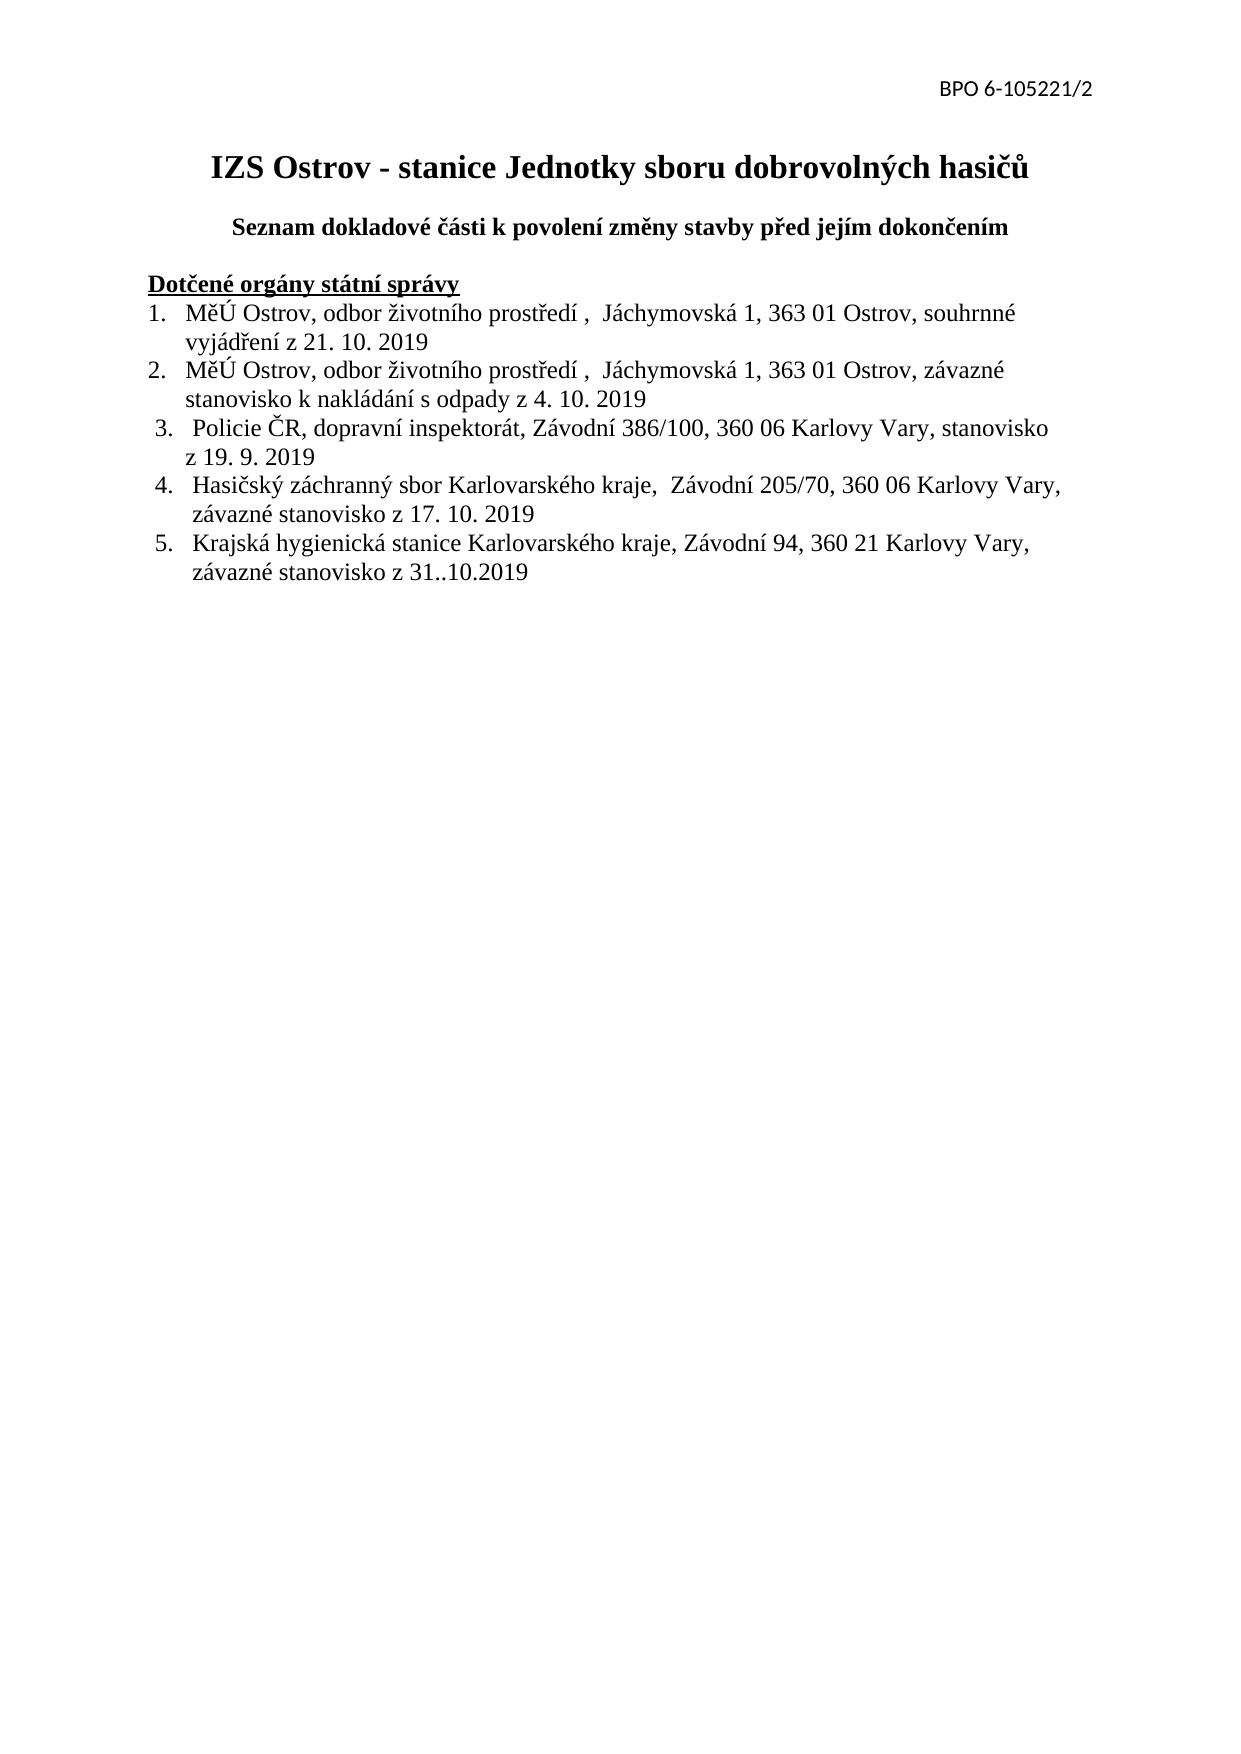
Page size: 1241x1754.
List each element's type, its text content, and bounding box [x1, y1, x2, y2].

list MěÚ Ostrov, odbor životního prostředí , Jáchymovská 1, 363 01 Ostrov, souhrnné vyjádření z 21. 10. 2019 [148, 298, 1093, 356]
text Seznam dokladové části k povolení změny stavby před jejím dokončením [148, 212, 1093, 241]
list z 19. 9. 2019 [185, 442, 1093, 471]
list Krajská hygienická stanice Karlovarského kraje, Závodní 94, 360 21 Karlovy Vary, závazné stanovisko z 31..10.2019 [154, 528, 1093, 586]
text Dotčené orgány státní správy [148, 269, 1093, 298]
list Hasičský záchranný sbor Karlovarského kraje, Závodní 205/70, 360 06 Karlovy Vary, závazné stanovisko z 17. 10. 2019 [154, 471, 1093, 528]
list Policie ČR, dopravní inspektorát, Závodní 386/100, 360 06 Karlovy Vary, stanovisko [154, 413, 1093, 442]
list MěÚ Ostrov, odbor životního prostředí , Jáchymovská 1, 363 01 Ostrov, závazné stanovisko k nakládání s odpady z 4. 10. 2019 [148, 356, 1093, 413]
text IZS Ostrov - stanice Jednotky sboru dobrovolných hasičů [148, 148, 1093, 186]
